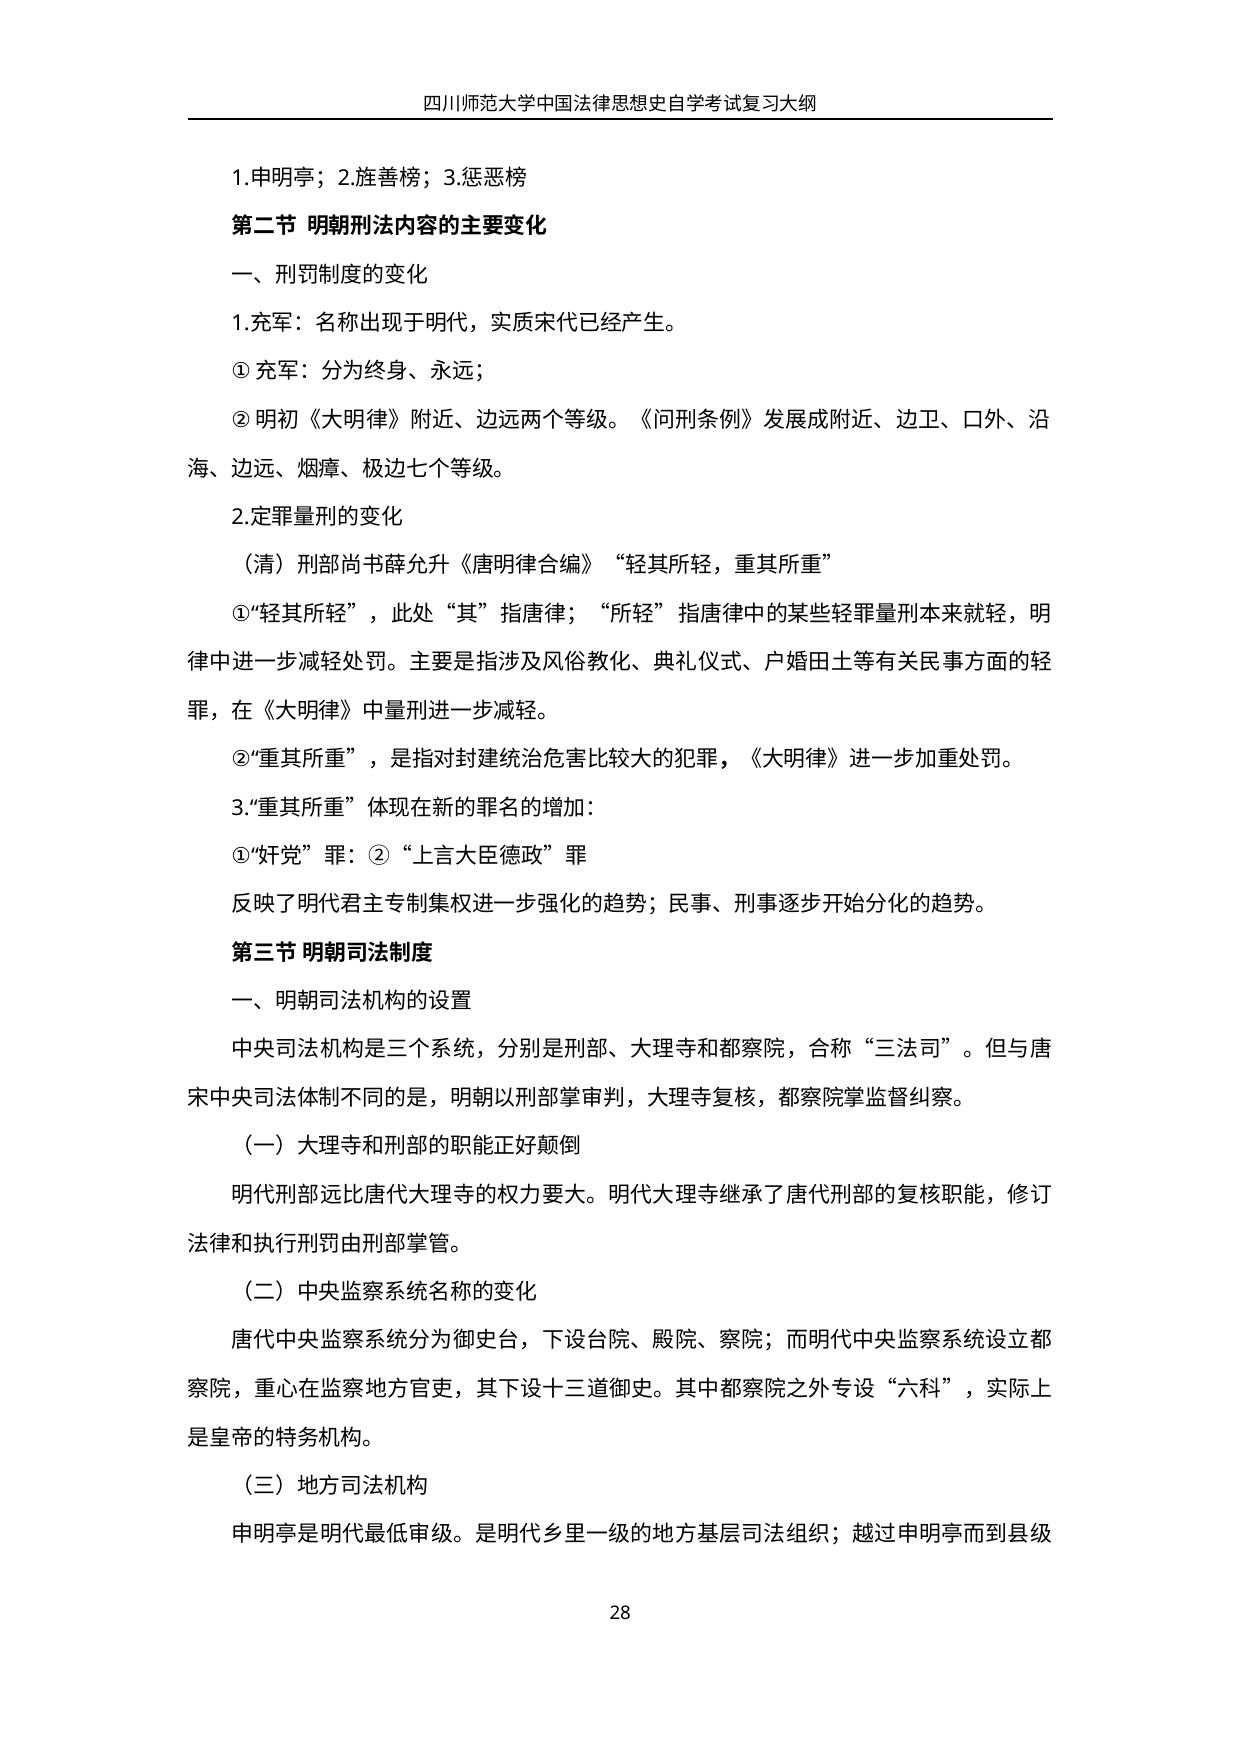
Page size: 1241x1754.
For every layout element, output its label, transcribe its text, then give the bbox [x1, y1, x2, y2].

text 明代刑部远比唐代大理寺的权力要大。明代大理寺继承了唐代刑部的复核职能，修订法律和执行刑罚由刑部掌管。 [187, 1176, 1053, 1258]
text 一、刑罚制度的变化 [187, 256, 1053, 289]
text ①“奸党”罪：②“上言大臣德政”罪 [187, 838, 1053, 870]
text （二）中央监察系统名称的变化 [187, 1273, 1053, 1306]
text 1.申明亭；2.旌善榜；3.惩恶榜 [187, 160, 1053, 192]
text 2.定罪量刑的变化 [187, 498, 1053, 531]
text 第三节 明朝司法制度 [187, 934, 1053, 967]
text ②“重其所重”，是指对封建统治危害比较大的犯罪，《大明律》进一步加重处罚。 [187, 741, 1053, 773]
text （三）地方司法机构 [187, 1468, 1053, 1500]
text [187, 1516, 1053, 1548]
text 反映了明代君主专制集权进一步强化的趋势；民事、刑事逐步开始分化的趋势。 [187, 886, 1053, 918]
text （清）刑部尚书薛允升《唐明律合编》“轻其所轻，重其所重” [187, 547, 1053, 579]
text （一）大理寺和刑部的职能正好颠倒 [187, 1128, 1053, 1161]
text 一、明朝司法机构的设置 [187, 983, 1053, 1015]
text ①“轻其所轻”，此处“其”指唐律；“所轻”指唐律中的某些轻罪量刑本来就轻，明律中进一步减轻处罚。主要是指涉及风俗教化、典礼仪式、户婚田土等有关民事方面的轻罪，在《大明律》中量刑进一步减轻。 [187, 595, 1053, 725]
text 中央司法机构是三个系统，分别是刑部、大理寺和都察院，合称“三法司”。但与唐宋中央司法体制不同的是，明朝以刑部掌审判，大理寺复核，都察院掌监督纠察。 [187, 1031, 1053, 1112]
text 1.充军：名称出现于明代，实质宋代已经产生。 [187, 305, 1053, 337]
text 3.“重其所重”体现在新的罪名的增加： [187, 789, 1053, 822]
text 第二节 明朝刑法内容的主要变化 [187, 208, 1053, 241]
text ①充军：分为终身、永远； [187, 353, 1053, 386]
text 唐代中央监察系统分为御史台，下设台院、殿院、察院；而明代中央监察系统设立都察院，重心在监察地方官吏，其下设十三道御史。其中都察院之外专设“六科”，实际上是皇帝的特务机构。 [187, 1322, 1053, 1452]
text ②明初《大明律》附近、边远两个等级。《问刑条例》发展成附近、边卫、口外、沿海、边远、烟瘴、极边七个等级。 [187, 401, 1053, 483]
